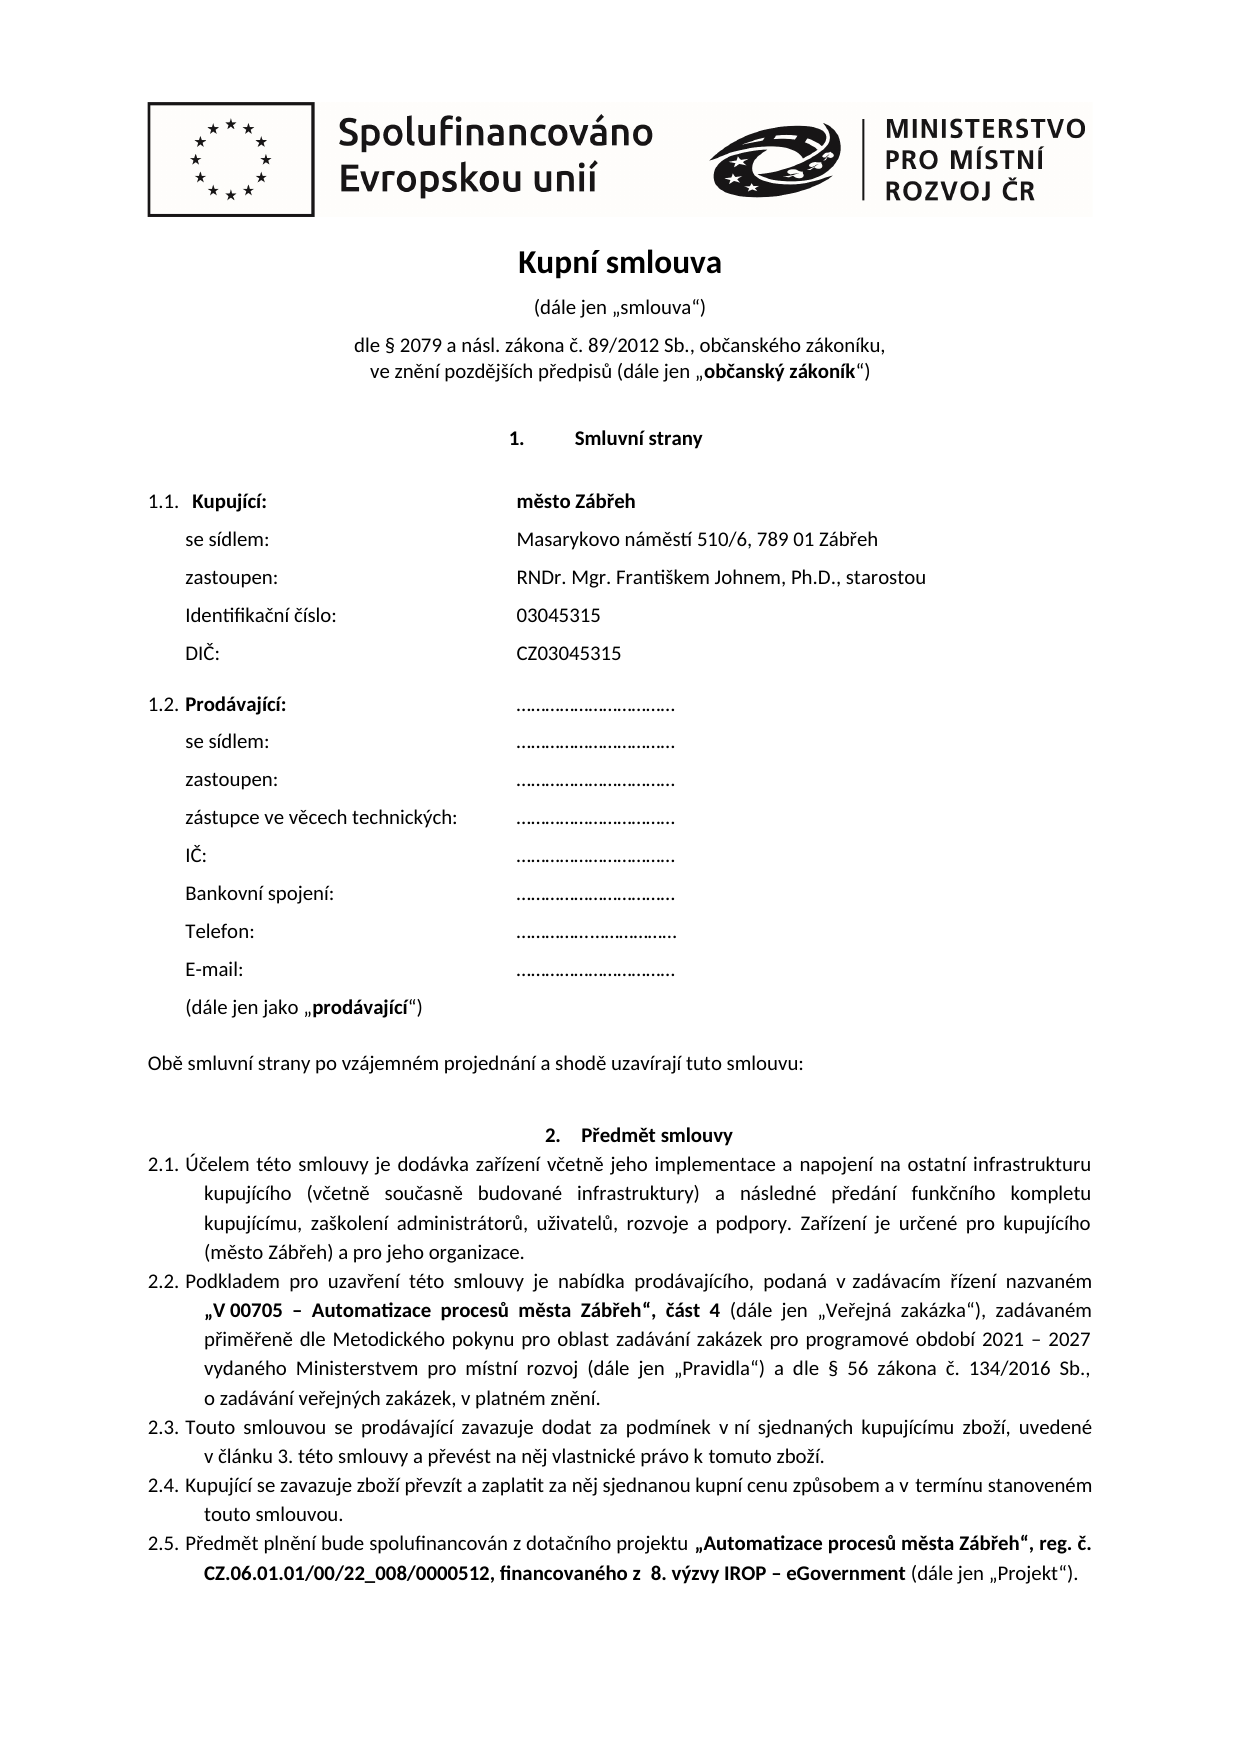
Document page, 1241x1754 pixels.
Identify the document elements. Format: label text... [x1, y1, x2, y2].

text (dále jen jako „prodávající“) [185, 994, 1093, 1019]
text zástupce ve věcech technických: …………………………… [148, 804, 1093, 830]
picture [147, 102, 1093, 217]
list Kupující: město Zábřeh [148, 488, 1093, 514]
text Bankovní spojení: …………………………… [148, 880, 1093, 906]
list Předmět plnění bude spolufinancován z dotačního projektu „Automatizace procesů města Zábřeh“, reg. č. CZ.06.01.01/00/22_008/0000512, financovaného z 8. výzvy IROP – eGovernment (dále jen „Projekt“). [148, 1527, 1093, 1585]
text (dále jen „smlouva“) [148, 294, 1093, 320]
list Účelem této smlouvy je dodávka zařízení včetně jeho implementace a napojení na ostatní infrastrukturu kupujícího (včetně současně budované infrastruktury) a následné předání funkčního kompletu kupujícímu, zaškolení administrátorů, uživatelů, rozvoje a podpory. Zařízení je určené pro kupujícího (město Zábřeh) a pro jeho organizace. [148, 1148, 1093, 1264]
list Prodávající: …………………………… [148, 691, 1093, 716]
text DIČ: CZ03045315 [148, 640, 1093, 665]
text zastoupen: RNDr. Mgr. Františkem Johnem, Ph.D., starostou [148, 564, 1093, 589]
text zastoupen: …………………………… [148, 767, 1093, 792]
subtitle Kupní smlouva [148, 241, 1093, 282]
text Obě smluvní strany po vzájemném projednání a shodě uzavírají tuto smlouvu: [148, 1050, 1093, 1075]
text IČ: …………………………… [148, 842, 1093, 868]
text se sídlem: Masarykovo náměstí 510/6, 789 01 Zábřeh [148, 526, 1093, 552]
list Kupující se zavazuje zboží převzít a zaplatit za něj sjednanou kupní cenu způsobem a v termínu stanoveném touto smlouvou. [148, 1468, 1093, 1527]
list Smluvní strany [110, 425, 1093, 450]
list Podkladem pro uzavření této smlouvy je nabídka prodávajícího, podaná v zadávacím řízení nazvaném „V 00705 – Automatizace procesů města Zábřeh“, část 4 (dále jen „Veřejná zakázka“), zadávaném přiměřeně dle Metodického pokynu pro oblast zadávání zakázek pro programové období 2021 – 2027 vydaného Ministerstvem pro místní rozvoj (dále jen „Pravidla“) a dle § 56 zákona č. 134/2016 Sb., o zadávání veřejných zakázek, v platném znění. [148, 1264, 1093, 1410]
text Telefon: …………… ……………… [148, 918, 1093, 944]
list Touto smlouvou se prodávající zavazuje dodat za podmínek v ní sjednaných kupujícímu zboží, uvedené v článku 3. této smlouvy a převést na něj vlastnické právo k tomuto zboží. [148, 1410, 1093, 1468]
text Identifikační číslo: 03045315 [148, 602, 1093, 627]
text se sídlem: …………………………… [148, 729, 1093, 754]
text dle § 2079 a násl. zákona č. 89/2012 Sb., občanského zákoníku, ve znění pozdějších předpisů (dále jen „občanský zákoník“) [148, 332, 1093, 383]
text E-mail: …………………………… [148, 956, 1093, 982]
list Předmět smlouvy [183, 1118, 1093, 1148]
